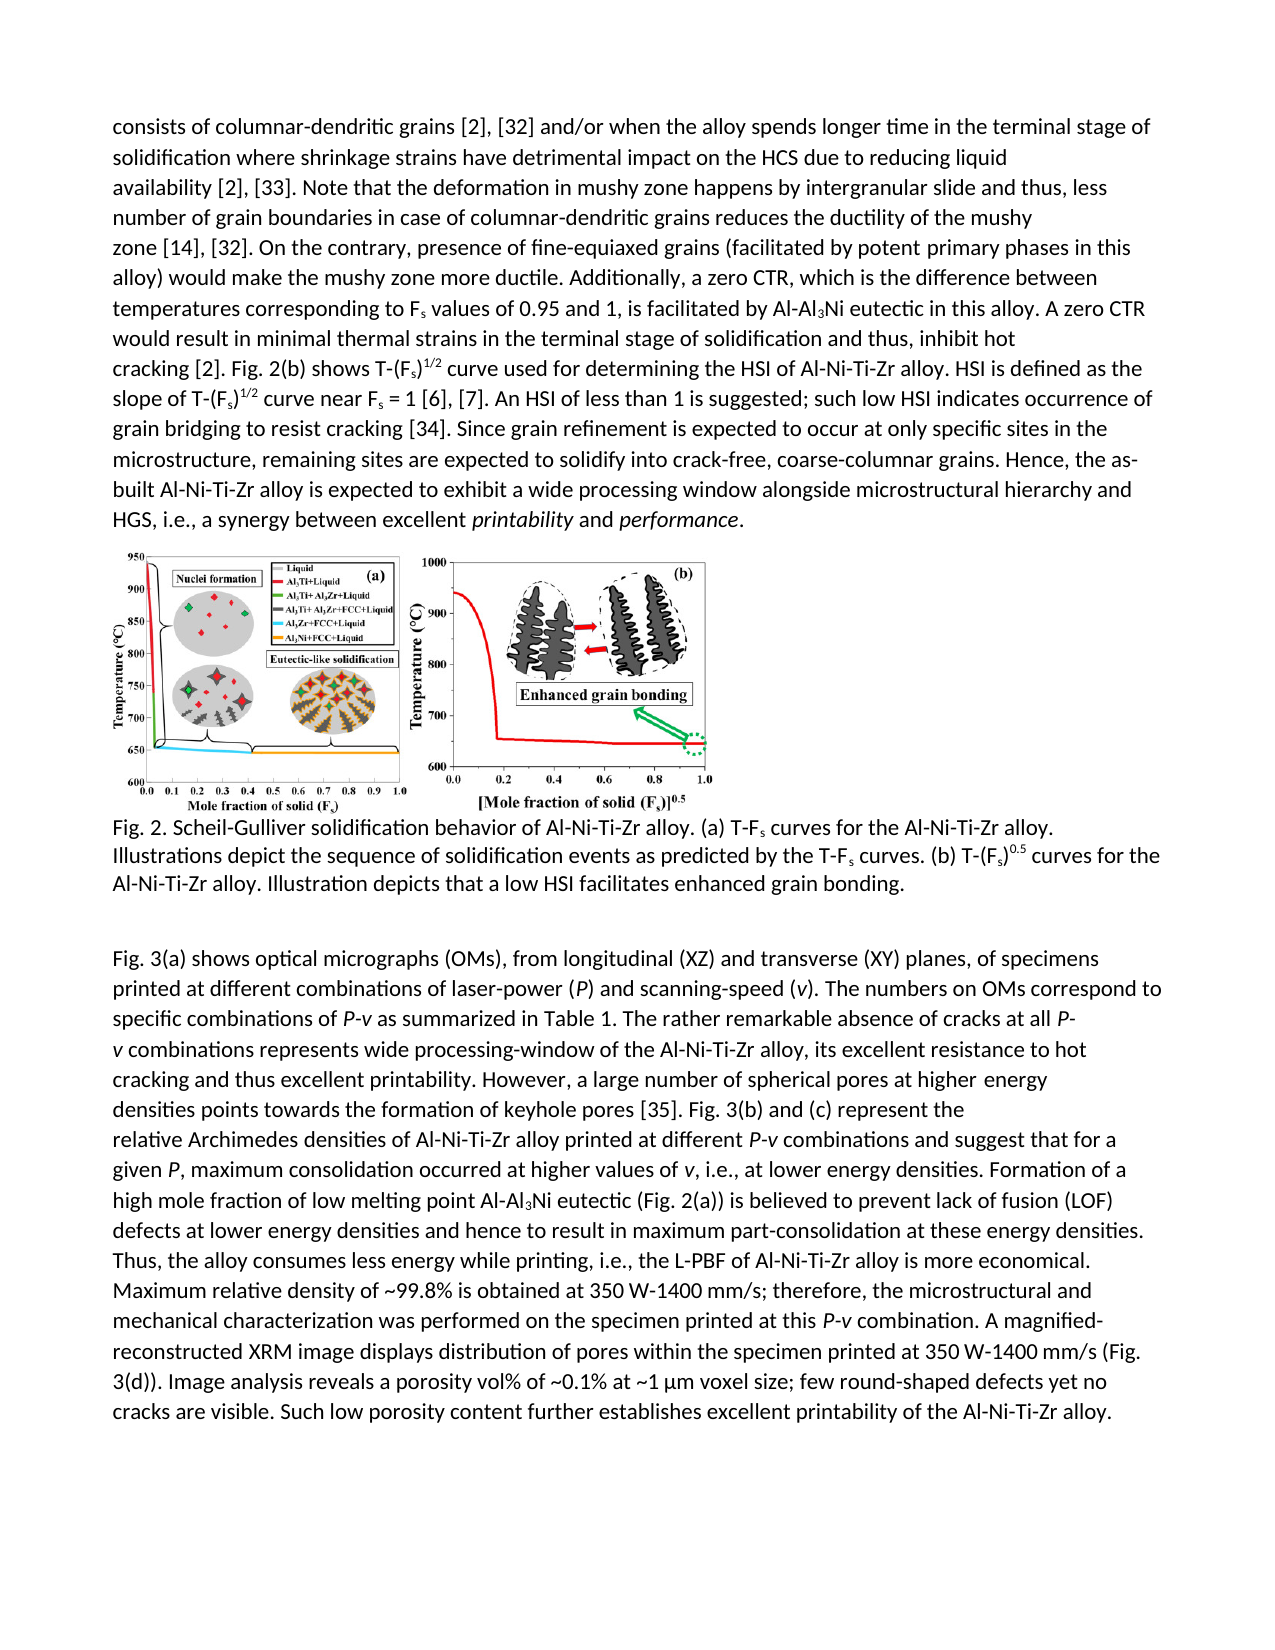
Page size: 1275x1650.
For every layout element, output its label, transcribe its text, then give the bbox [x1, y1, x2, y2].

picture [112, 552, 713, 814]
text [112, 112, 1162, 533]
text Fig. 2. Scheil-Gulliver solidification behavior of Al-Ni-Ti-Zr alloy. (a) T-Fs curves for the Al-Ni-Ti-Zr alloy. Illustrations depict the sequence of solidification events as predicted by the T-Fs curves. (b) T-(Fs)0.5 curves for the Al-Ni-Ti-Zr alloy. Illustration depicts that a low HSI facilitates enhanced grain bonding. [112, 813, 1162, 897]
text Fig. 3(a) shows optical micrographs (OMs), from longitudinal (XZ) and transverse (XY) planes, of specimens printed at different combinations of laser-power (P) and scanning-speed (v). The numbers on OMs correspond to specific combinations of P-v as summarized in Table 1. The rather remarkable absence of cracks at all P-v combinations represents wide processing-window of the Al-Ni-Ti-Zr alloy, its excellent resistance to hot cracking and thus excellent printability. However, a large number of spherical pores at higher energy densities points towards the formation of keyhole pores [35]. Fig. 3(b) and (c) represent the relative Archimedes densities of Al-Ni-Ti-Zr alloy printed at different P-v combinations and suggest that for a given P, maximum consolidation occurred at higher values of v, i.e., at lower energy densities. Formation of a high mole fraction of low melting point Al-Al3Ni eutectic (Fig. 2(a)) is believed to prevent lack of fusion (LOF) defects at lower energy densities and hence to result in maximum part-consolidation at these energy densities. Thus, the alloy consumes less energy while printing, i.e., the L-PBF of Al-Ni-Ti-Zr alloy is more economical. Maximum relative density of ~99.8% is obtained at 350 W-1400 mm/s; therefore, the microstructural and mechanical characterization was performed on the specimen printed at this P-v combination. A magnified-reconstructed XRM image displays distribution of pores within the specimen printed at 350 W-1400 mm/s (Fig. 3(d)). Image analysis reveals a porosity vol% of ~0.1% at ~1 µm voxel size; few round-shaped defects yet no cracks are visible. Such low porosity content further establishes excellent printability of the Al-Ni-Ti-Zr alloy. [112, 944, 1162, 1425]
